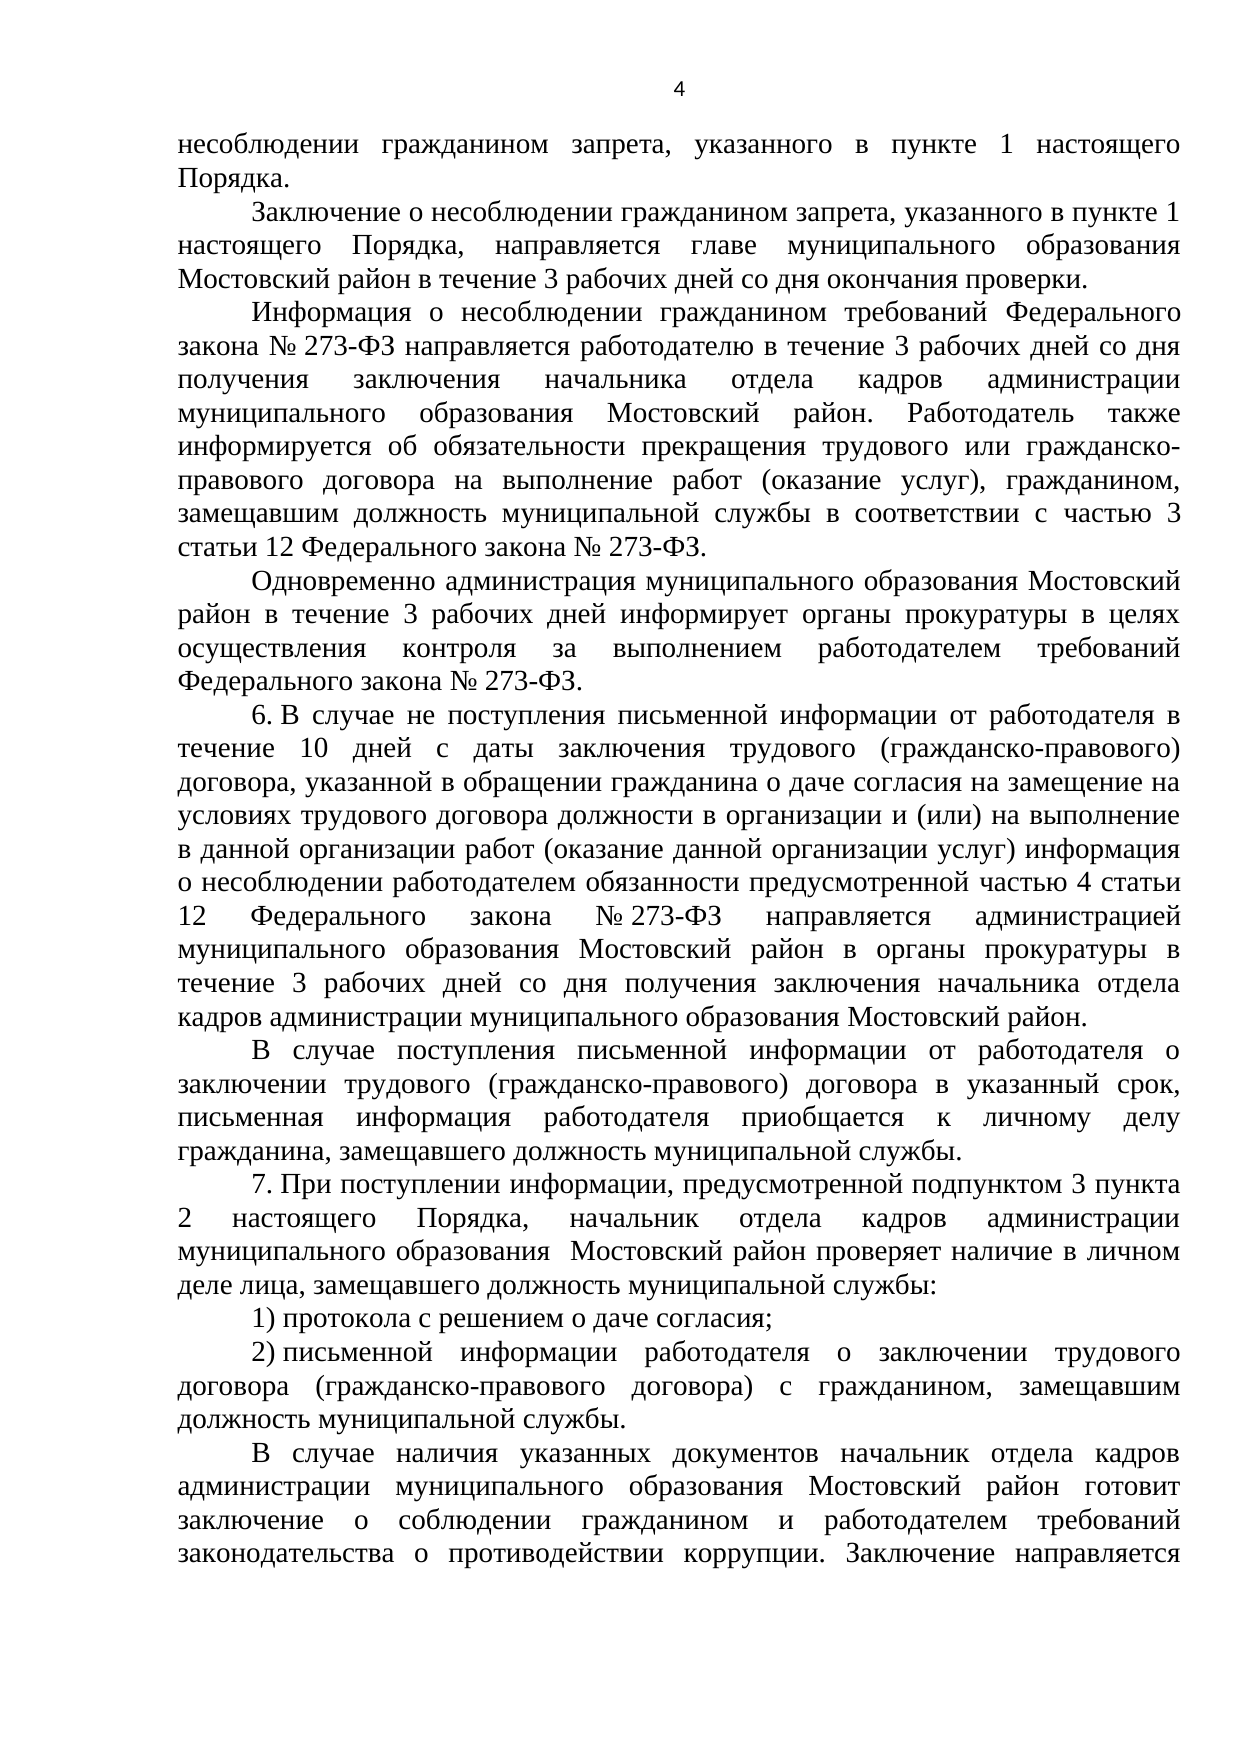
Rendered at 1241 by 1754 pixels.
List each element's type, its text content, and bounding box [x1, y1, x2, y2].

text Информация о несоблюдении гражданином требований Федерального закона № 273-ФЗ направляется работодателю в течение 3 рабочих дней со дня получения заключения начальника отдела кадров администрации муниципального образования Мостовский район. Работодатель также информируется об обязательности прекращения трудового или гражданско-правового договора на выполнение работ (оказание услуг), гражданином, замещавшим должность муниципальной службы в соответствии с частью 3 статьи 12 Федерального закона № 273-ФЗ. [177, 294, 1181, 563]
text 7. При поступлении информации, предусмотренной подпунктом 3 пункта 2 настоящего Порядка, начальник отдела кадров администрации муниципального образования Мостовский район проверяет наличие в личном деле лица, замещавшего должность муниципальной службы: [177, 1166, 1181, 1301]
text Заключение о несоблюдении гражданином запрета, указанного в пункте 1 настоящего Порядка, направляется главе муниципального образования Мостовский район в течение 3 рабочих дней со дня окончания проверки. [177, 194, 1181, 294]
text В случае поступления письменной информации от работодателя о заключении трудового (гражданско-правового) договора в указанный срок, письменная информация работодателя приобщается к личному делу гражданина, замещавшего должность муниципальной службы. [177, 1032, 1181, 1166]
text 1) протокола с решением о даче согласия; [177, 1301, 1181, 1334]
text Одновременно администрация муниципального образования Мостовский район в течение 3 рабочих дней информирует органы прокуратуры в целях осуществления контроля за выполнением работодателем требований Федерального закона № 273-ФЗ. [177, 563, 1181, 697]
text 6. В случае не поступления письменной информации от работодателя в течение 10 дней с даты заключения трудового (гражданско-правового) договора, указанной в обращении гражданина о даче согласия на замещение на условиях трудового договора должности в организации и (или) на выполнение в данной организации работ (оказание данной организации услуг) информация о несоблюдении работодателем обязанности предусмотренной частью 4 статьи 12 Федерального закона № 273-ФЗ направляется администрацией муниципального образования Мостовский район в органы прокуратуры в течение 3 рабочих дней со дня получения заключения начальника отдела кадров администрации муниципального образования Мостовский район. [177, 697, 1181, 1032]
text 2) письменной информации работодателя о заключении трудового договора (гражданско-правового договора) с гражданином, замещавшим должность муниципальной службы. [177, 1334, 1181, 1435]
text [177, 127, 1181, 194]
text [177, 1435, 1181, 1569]
